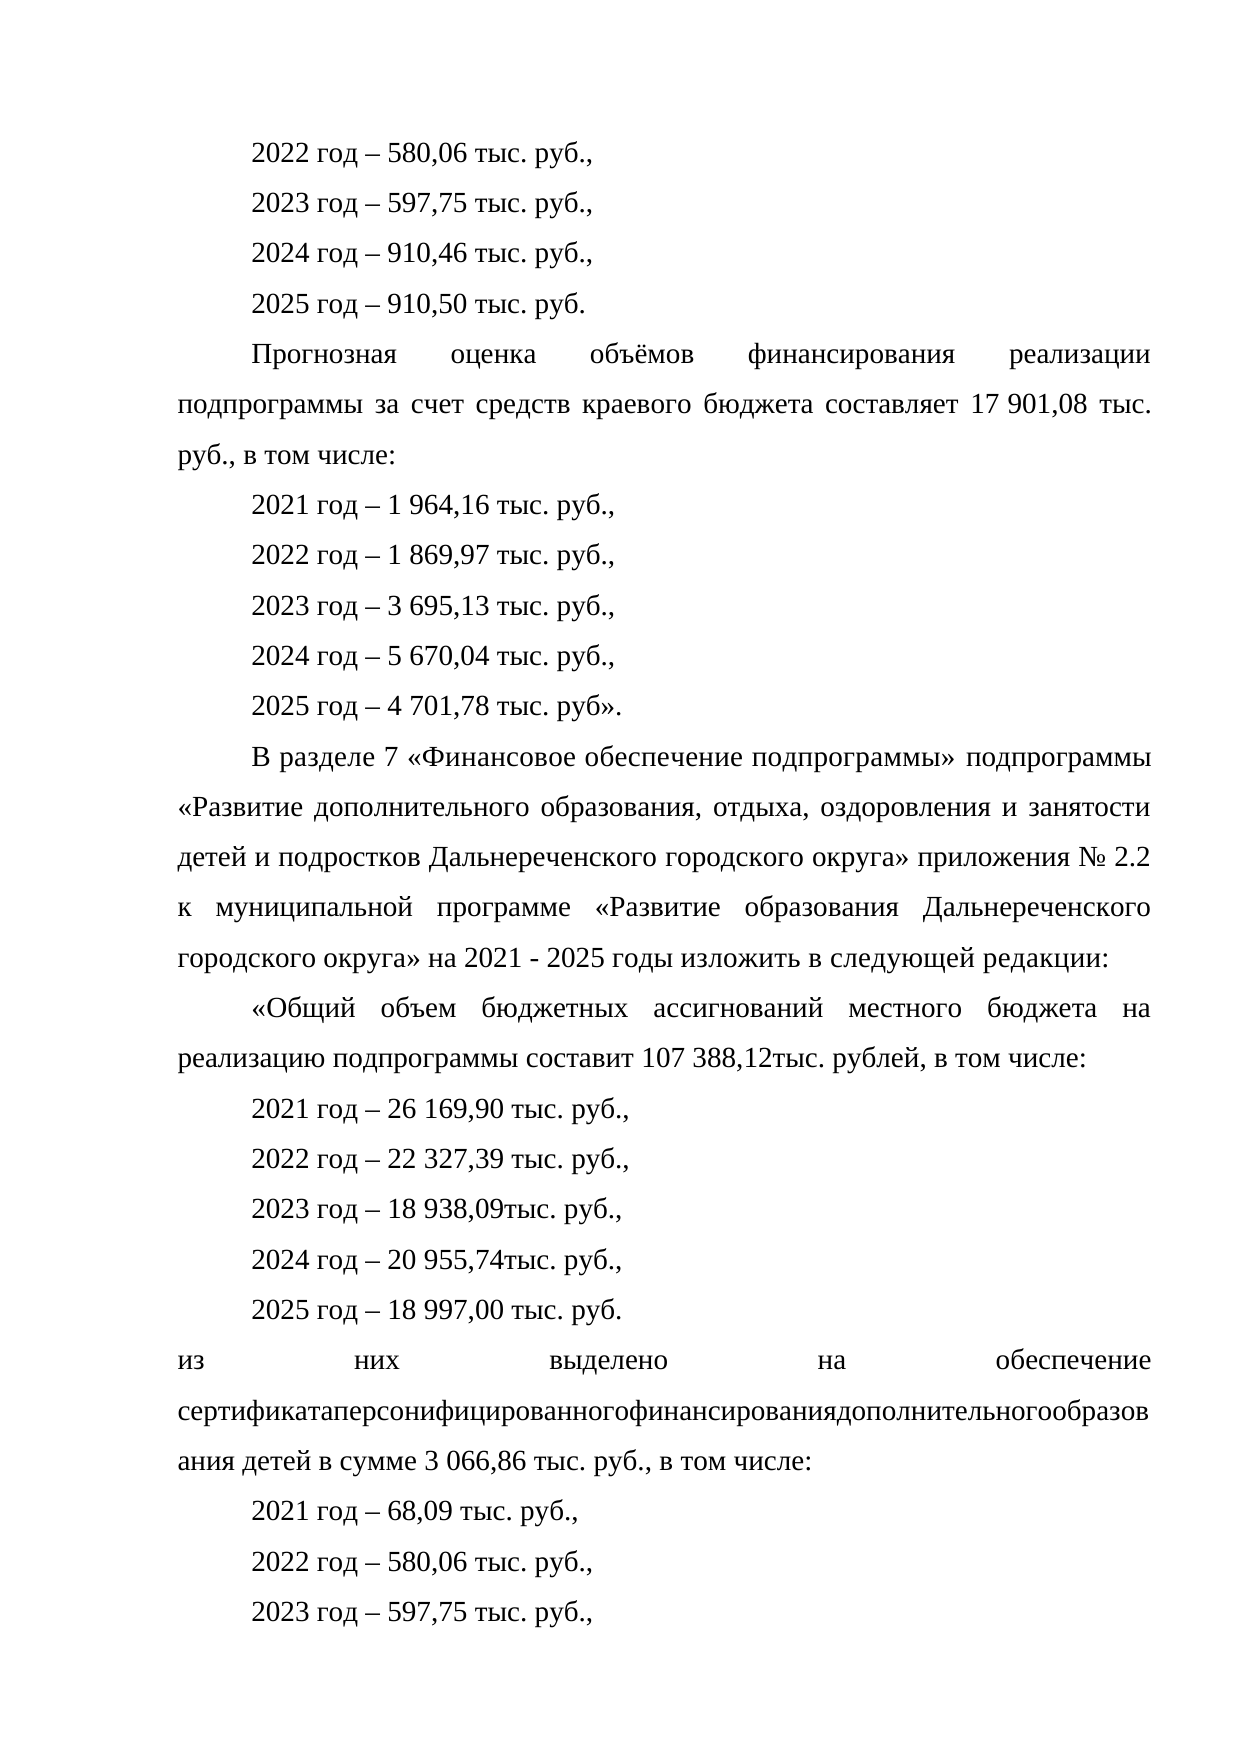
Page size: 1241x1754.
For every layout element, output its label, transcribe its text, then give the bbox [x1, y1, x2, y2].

text 2023 год – 597,75 тыс. руб., [177, 1594, 1152, 1627]
text 2023 год – 3 695,13 тыс. руб., [177, 588, 1152, 621]
text 2021 год – 68,09 тыс. руб., [177, 1493, 1152, 1527]
text 2024 год – 20 955,74тыс. руб., [177, 1242, 1152, 1275]
text «Общий объем бюджетных ассигнований местного бюджета на реализацию подпрограммы составит 107 388,12тыс. рублей, в том числе: [177, 990, 1152, 1074]
text 2023 год – 597,75 тыс. руб., [177, 185, 1152, 219]
text 2021 год – 26 169,90 тыс. руб., [177, 1091, 1152, 1124]
text 2022 год – 22 327,39 тыс. руб., [177, 1141, 1152, 1175]
text В разделе 7 «Финансовое обеспечение подпрограммы» подпрограммы «Развитие дополнительного образования, отдыха, оздоровления и занятости детей и подростков Дальнереченского городского округа» приложения № 2.2 к муниципальной программе «Развитие образования Дальнереченского городского округа» на 2021 - 2025 годы изложить в следующей редакции: [177, 739, 1152, 973]
text 2024 год – 910,46 тыс. руб., [177, 236, 1152, 269]
text из них выделено на обеспечение сертификатаперсонифицированногофинансированиядополнительногообразования детей в сумме 3 066,86 тыс. руб., в том числе: [177, 1342, 1152, 1477]
text Прогнозная оценка объёмов финансирования реализации подпрограммы за счет средств краевого бюджета составляет 17 901,08 тыс. руб., в том числе: [177, 336, 1152, 470]
text 2022 год – 580,06 тыс. руб., [177, 135, 1152, 168]
text 2025 год – 910,50 тыс. руб. [177, 286, 1152, 319]
text 2023 год – 18 938,09тыс. руб., [177, 1191, 1152, 1225]
text 2021 год – 1 964,16 тыс. руб., [177, 487, 1152, 521]
text 2022 год – 1 869,97 тыс. руб., [177, 537, 1152, 571]
text 2024 год – 5 670,04 тыс. руб., [177, 638, 1152, 672]
text 2022 год – 580,06 тыс. руб., [177, 1544, 1152, 1577]
text 2025 год – 18 997,00 тыс. руб. [177, 1292, 1152, 1326]
text 2025 год – 4 701,78 тыс. руб». [177, 688, 1152, 722]
